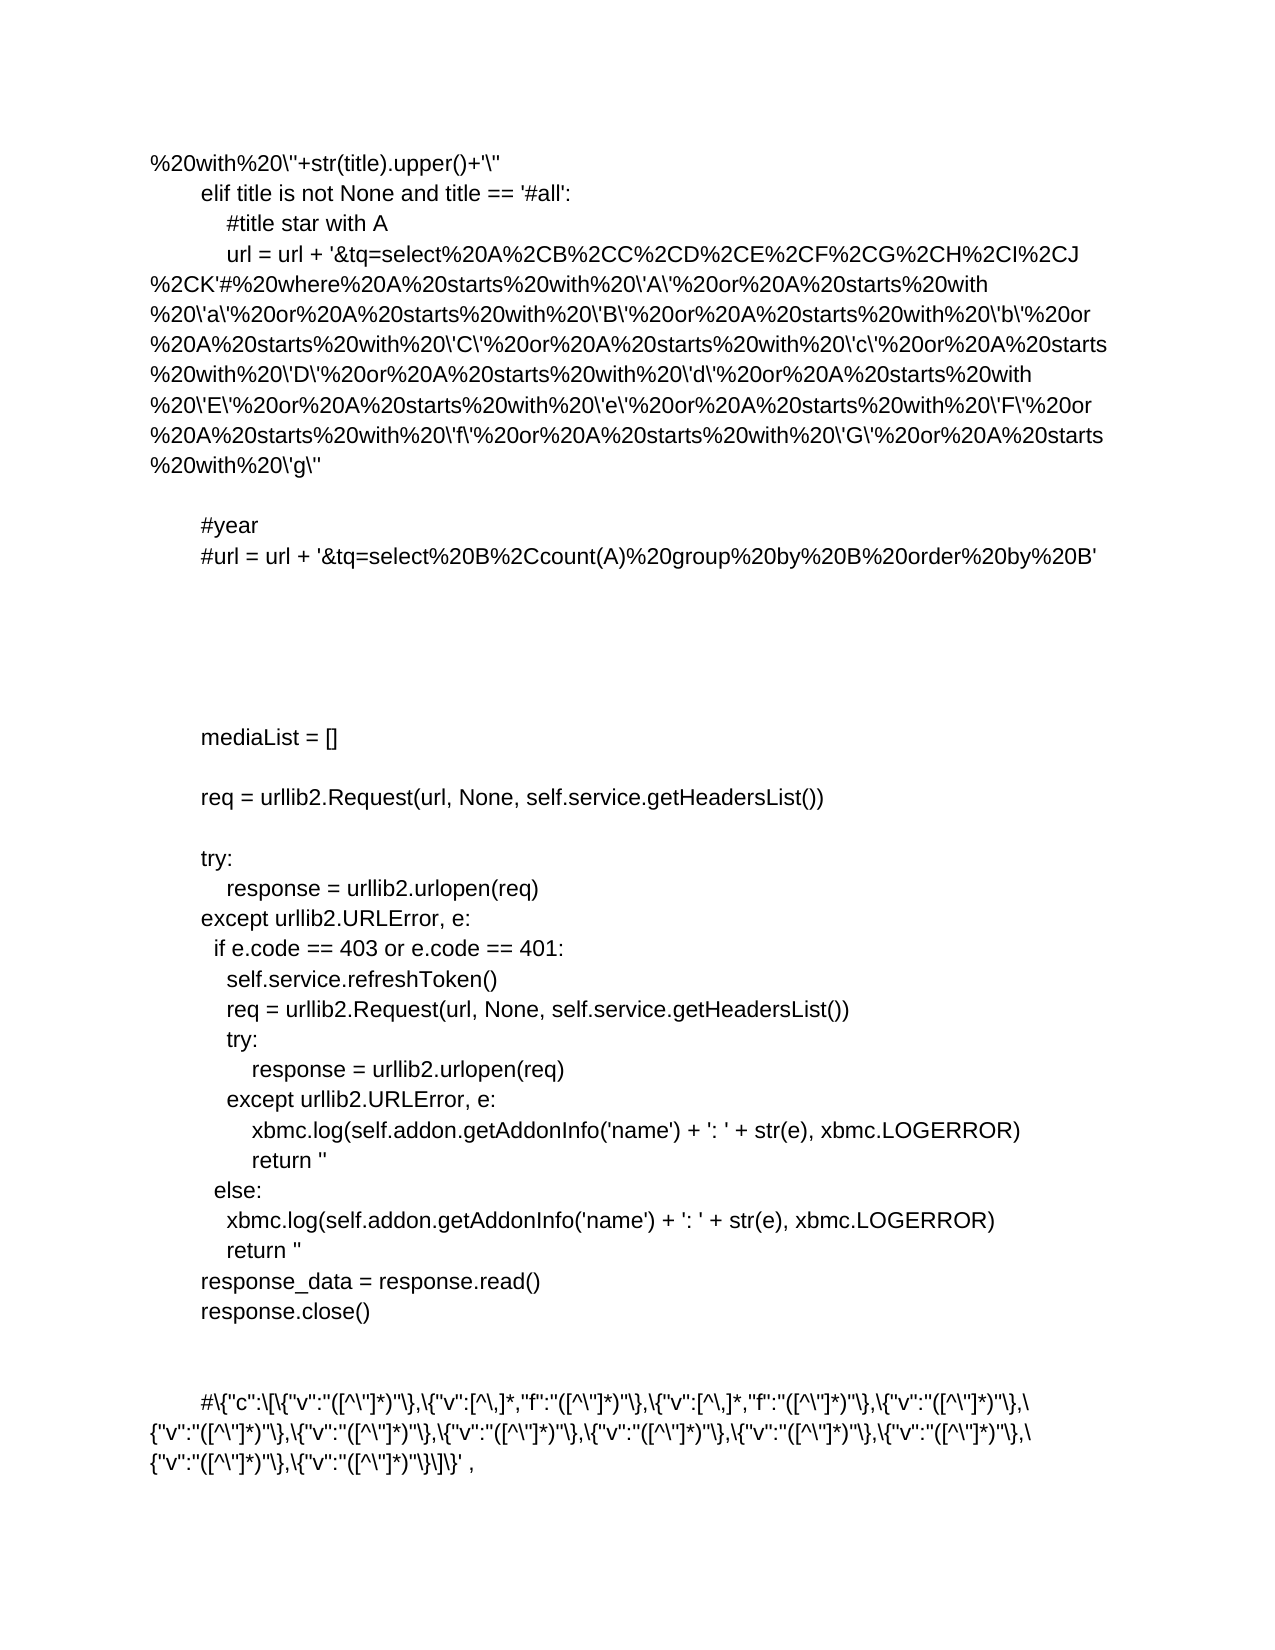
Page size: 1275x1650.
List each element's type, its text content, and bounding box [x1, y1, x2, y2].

text try: [150, 1026, 1125, 1052]
text try: [150, 845, 1125, 871]
text except urllib2.URLError, e: [150, 1086, 1125, 1113]
text response_data = response.read() [150, 1268, 1125, 1294]
text url = url + '&tq=select%20A%2CB%2CC%2CD%2CE%2CF%2CG%2CH%2CI%2CJ%2CK'#%20where%20A%20starts%20with%20\'A\'%20or%20A%20starts%20with%20\'a\'%20or%20A%20starts%20with%20\'B\'%20or%20A%20starts%20with%20\'b\'%20or%20A%20starts%20with%20\'C\'%20or%20A%20starts%20with%20\'c\'%20or%20A%20starts%20with%20\'D\'%20or%20A%20starts%20with%20\'d\'%20or%20A%20starts%20with%20\'E\'%20or%20A%20starts%20with%20\'e\'%20or%20A%20starts%20with%20\'F\'%20or%20A%20starts%20with%20\'f\'%20or%20A%20starts%20with%20\'G\'%20or%20A%20starts%20with%20\'g\'' [150, 241, 1125, 478]
text else: [150, 1177, 1125, 1203]
text xbmc.log(self.addon.getAddonInfo('name') + ': ' + str(e), xbmc.LOGERROR) [150, 1117, 1125, 1143]
text self.service.refreshToken() [150, 966, 1125, 992]
text elif title is not None and title == '#all': [150, 180, 1125, 207]
text req = urllib2.Request(url, None, self.service.getHeadersList()) [150, 784, 1125, 811]
text mediaList = [] [150, 724, 1125, 750]
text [150, 150, 1125, 176]
text response.close() [150, 1298, 1125, 1324]
text req = urllib2.Request(url, None, self.service.getHeadersList()) [150, 996, 1125, 1022]
text #title star with A [150, 210, 1125, 237]
text #\{"c":\[\{"v":"([^\"]*)"\},\{"v":[^\,]*,"f":"([^\"]*)"\},\{"v":[^\,]*,"f":"([^\"]*)"\},\{"v":"([^\"]*)"\},\{"v":"([^\"]*)"\},\{"v":"([^\"]*)"\},\{"v":"([^\"]*)"\},\{"v":"([^\"]*)"\},\{"v":"([^\"]*)"\},\{"v":"([^\"]*)"\},\{"v":"([^\"]*)"\},\{"v":"([^\"]*)"\}\]\}' , [150, 1388, 1125, 1475]
text return '' [150, 1237, 1125, 1264]
text #year [150, 512, 1125, 539]
text #url = url + '&tq=select%20B%2Ccount(A)%20group%20by%20B%20order%20by%20B' [150, 543, 1125, 569]
text response = urllib2.urlopen(req) [150, 1056, 1125, 1083]
text xbmc.log(self.addon.getAddonInfo('name') + ': ' + str(e), xbmc.LOGERROR) [150, 1207, 1125, 1234]
text return '' [150, 1147, 1125, 1173]
text response = urllib2.urlopen(req) [150, 875, 1125, 901]
text if e.code == 403 or e.code == 401: [150, 935, 1125, 962]
text except urllib2.URLError, e: [150, 905, 1125, 932]
